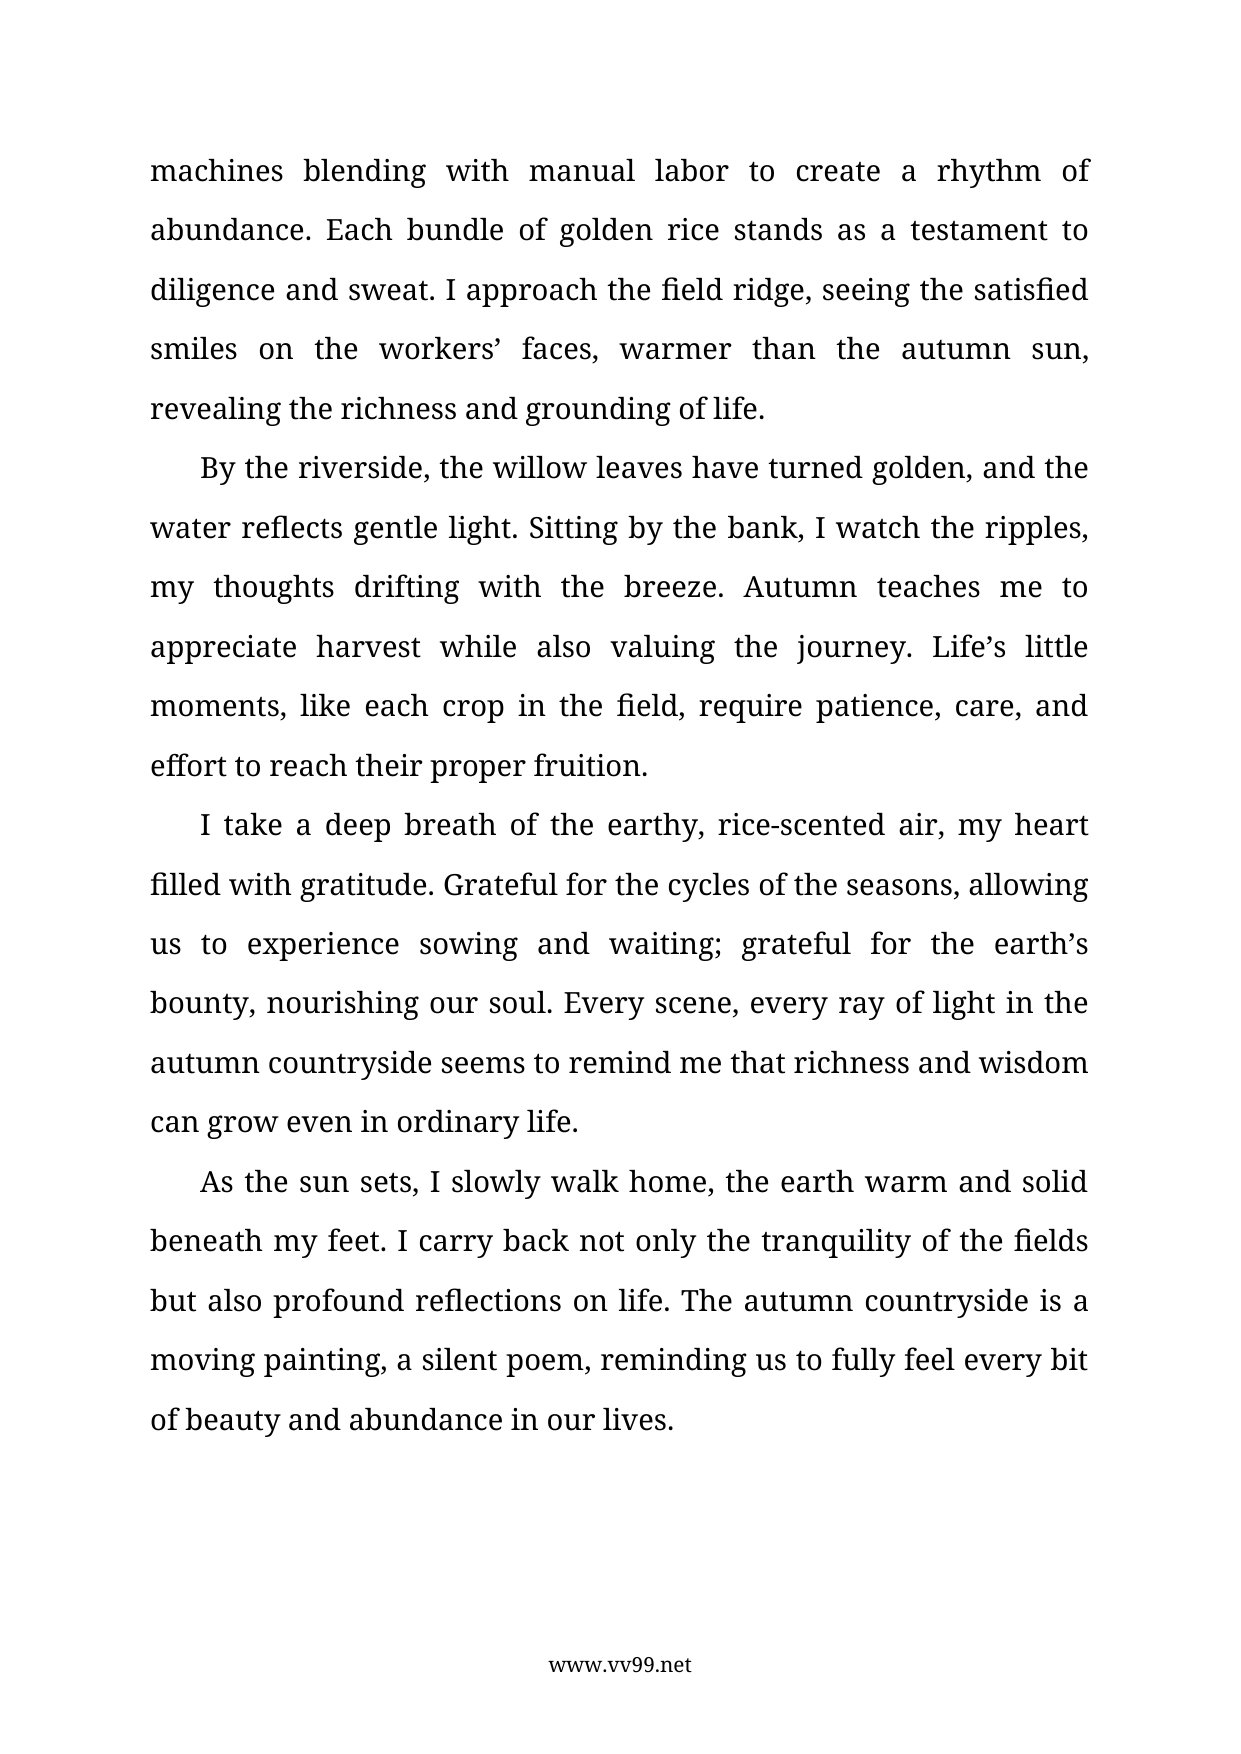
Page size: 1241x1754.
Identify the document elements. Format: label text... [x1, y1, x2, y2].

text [150, 150, 1090, 428]
text By the riverside, the willow leaves have turned golden, and the water reflects gentle light. Sitting by the bank, I watch the ripples, my thoughts drifting with the breeze. Autumn teaches me to appreciate harvest while also valuing the journey. Life’s little moments, like each crop in the field, require patience, care, and effort to reach their proper fruition. [150, 447, 1090, 784]
text I take a deep breath of the earthy, rice-scented air, my heart filled with gratitude. Grateful for the cycles of the seasons, allowing us to experience sowing and waiting; grateful for the earth’s bounty, nourishing our soul. Every scene, every ray of light in the autumn countryside seems to remind me that richness and wisdom can grow even in ordinary life. [150, 804, 1090, 1141]
text As the sun sets, I slowly walk home, the earth warm and solid beneath my feet. I carry back not only the tranquility of the fields but also profound reflections on life. The autumn countryside is a moving painting, a silent poem, reminding us to fully feel every bit of beauty and abundance in our lives. [150, 1161, 1090, 1439]
